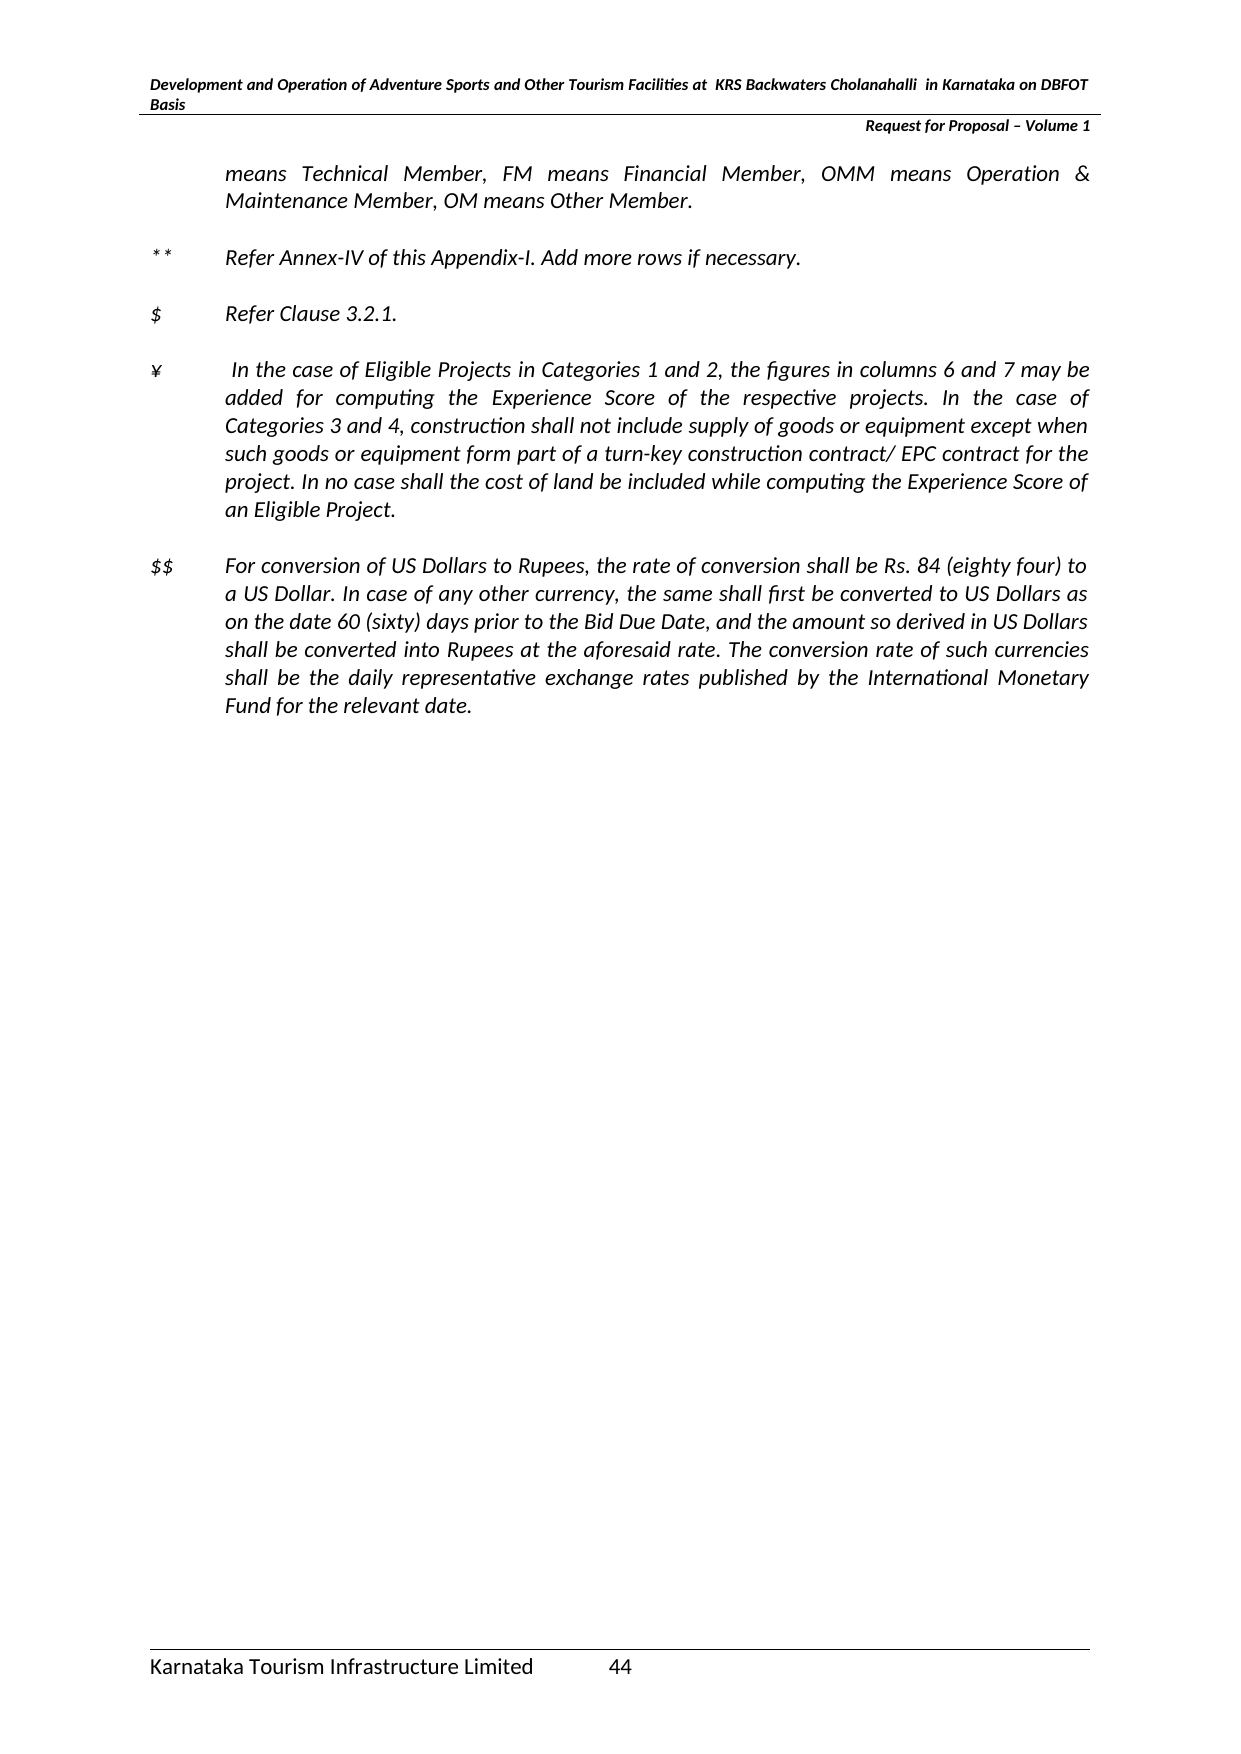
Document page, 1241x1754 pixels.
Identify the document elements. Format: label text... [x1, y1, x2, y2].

text $$ For conversion of US Dollars to Rupees, the rate of conversion shall be Rs. 84 (eighty four) to a US Dollar. In case of any other currency, the same shall first be converted to US Dollars as on the date 60 (sixty) days prior to the Bid Due Date, and the amount so derived in US Dollars shall be converted into Rupees at the aforesaid rate. The conversion rate of such currencies shall be the daily representative exchange rates published by the International Monetary Fund for the relevant date. [150, 551, 1090, 719]
text ** Refer Annex-IV of this Appendix-I. Add more rows if necessary. [150, 243, 1090, 271]
text ¥ In the case of Eligible Projects in Categories 1 and 2, the figures in columns 6 and 7 may be added for computing the Experience Score of the respective projects. In the case of Categories 3 and 4, construction shall not include supply of goods or equipment except when such goods or equipment form part of a turn-key construction contract/ EPC contract for the project. In no case shall the cost of land be included while computing the Experience Score of an Eligible Project. [150, 355, 1090, 523]
text $ Refer Clause 3.2.1. [150, 299, 1090, 327]
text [150, 159, 1090, 215]
